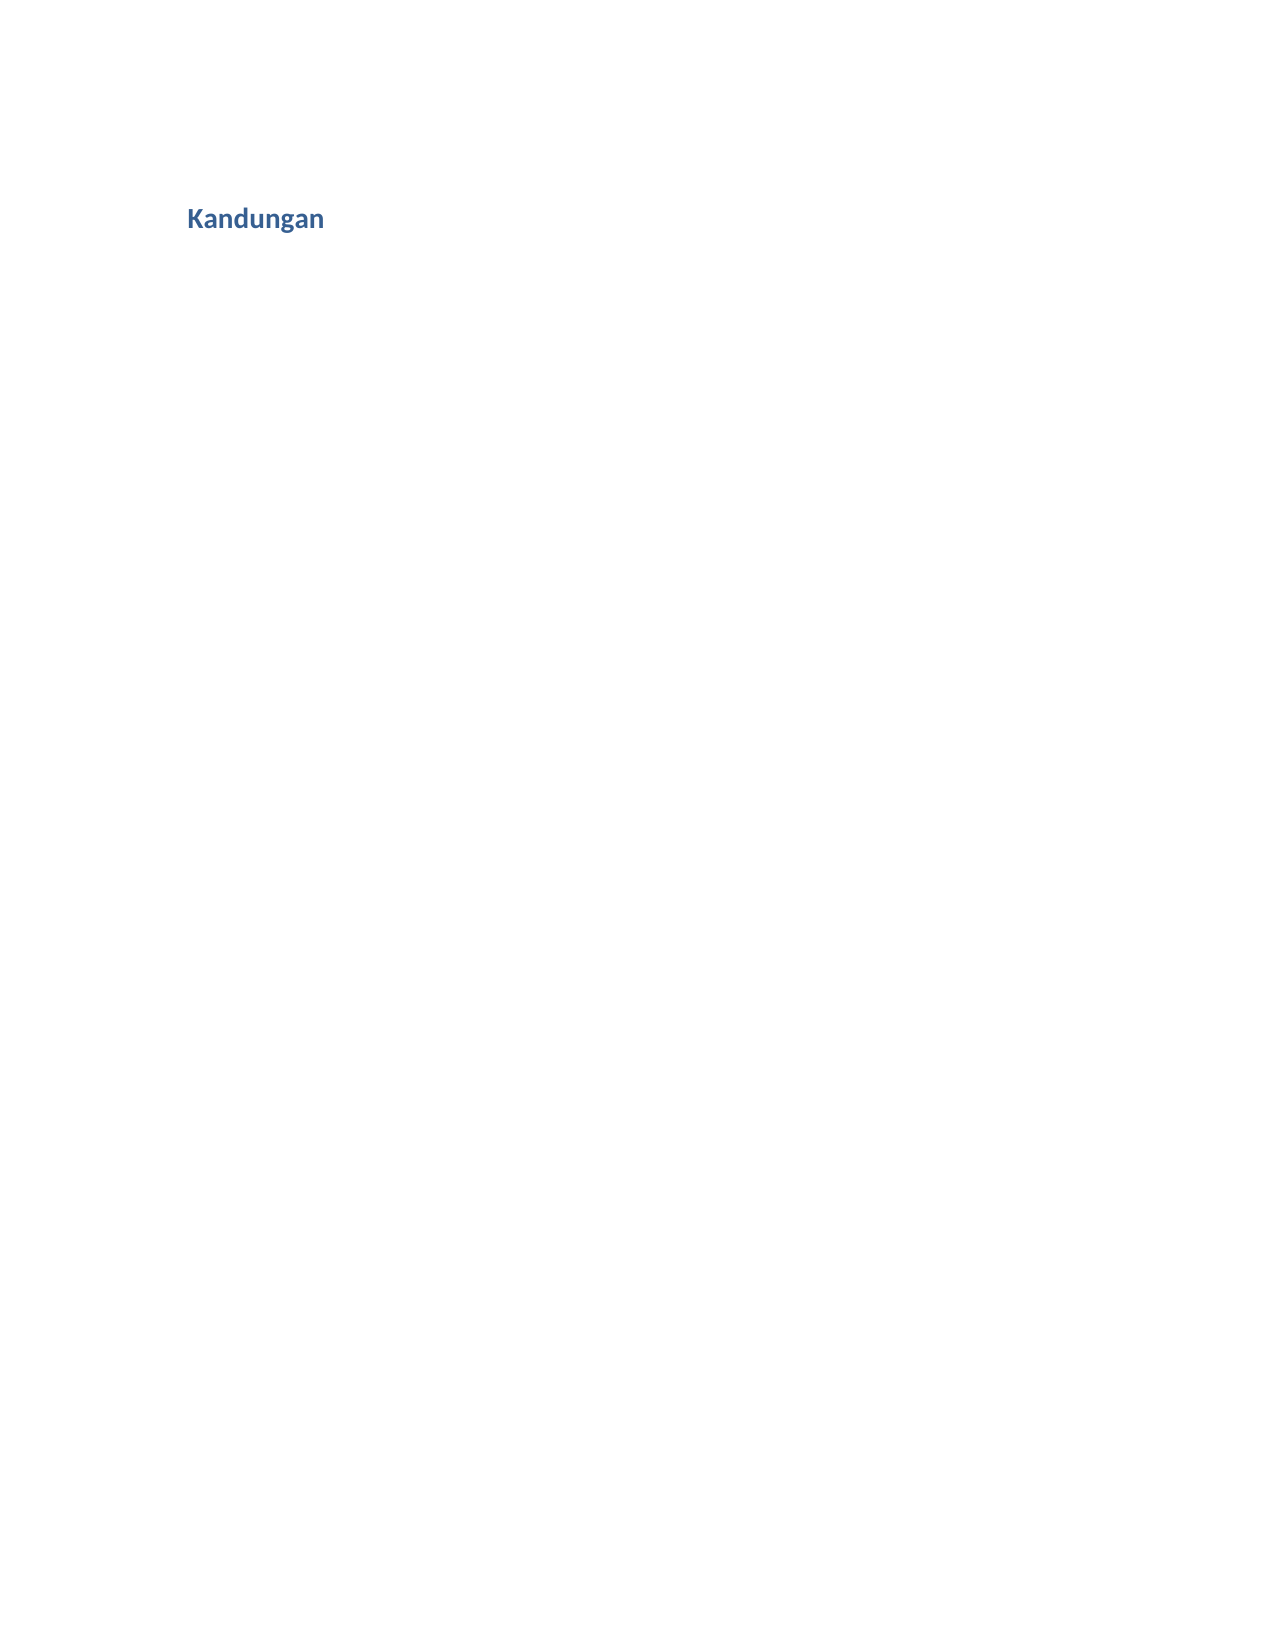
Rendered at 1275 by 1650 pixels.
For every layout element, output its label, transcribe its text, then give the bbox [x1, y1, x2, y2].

subtitle Kandungan [187, 200, 1087, 236]
